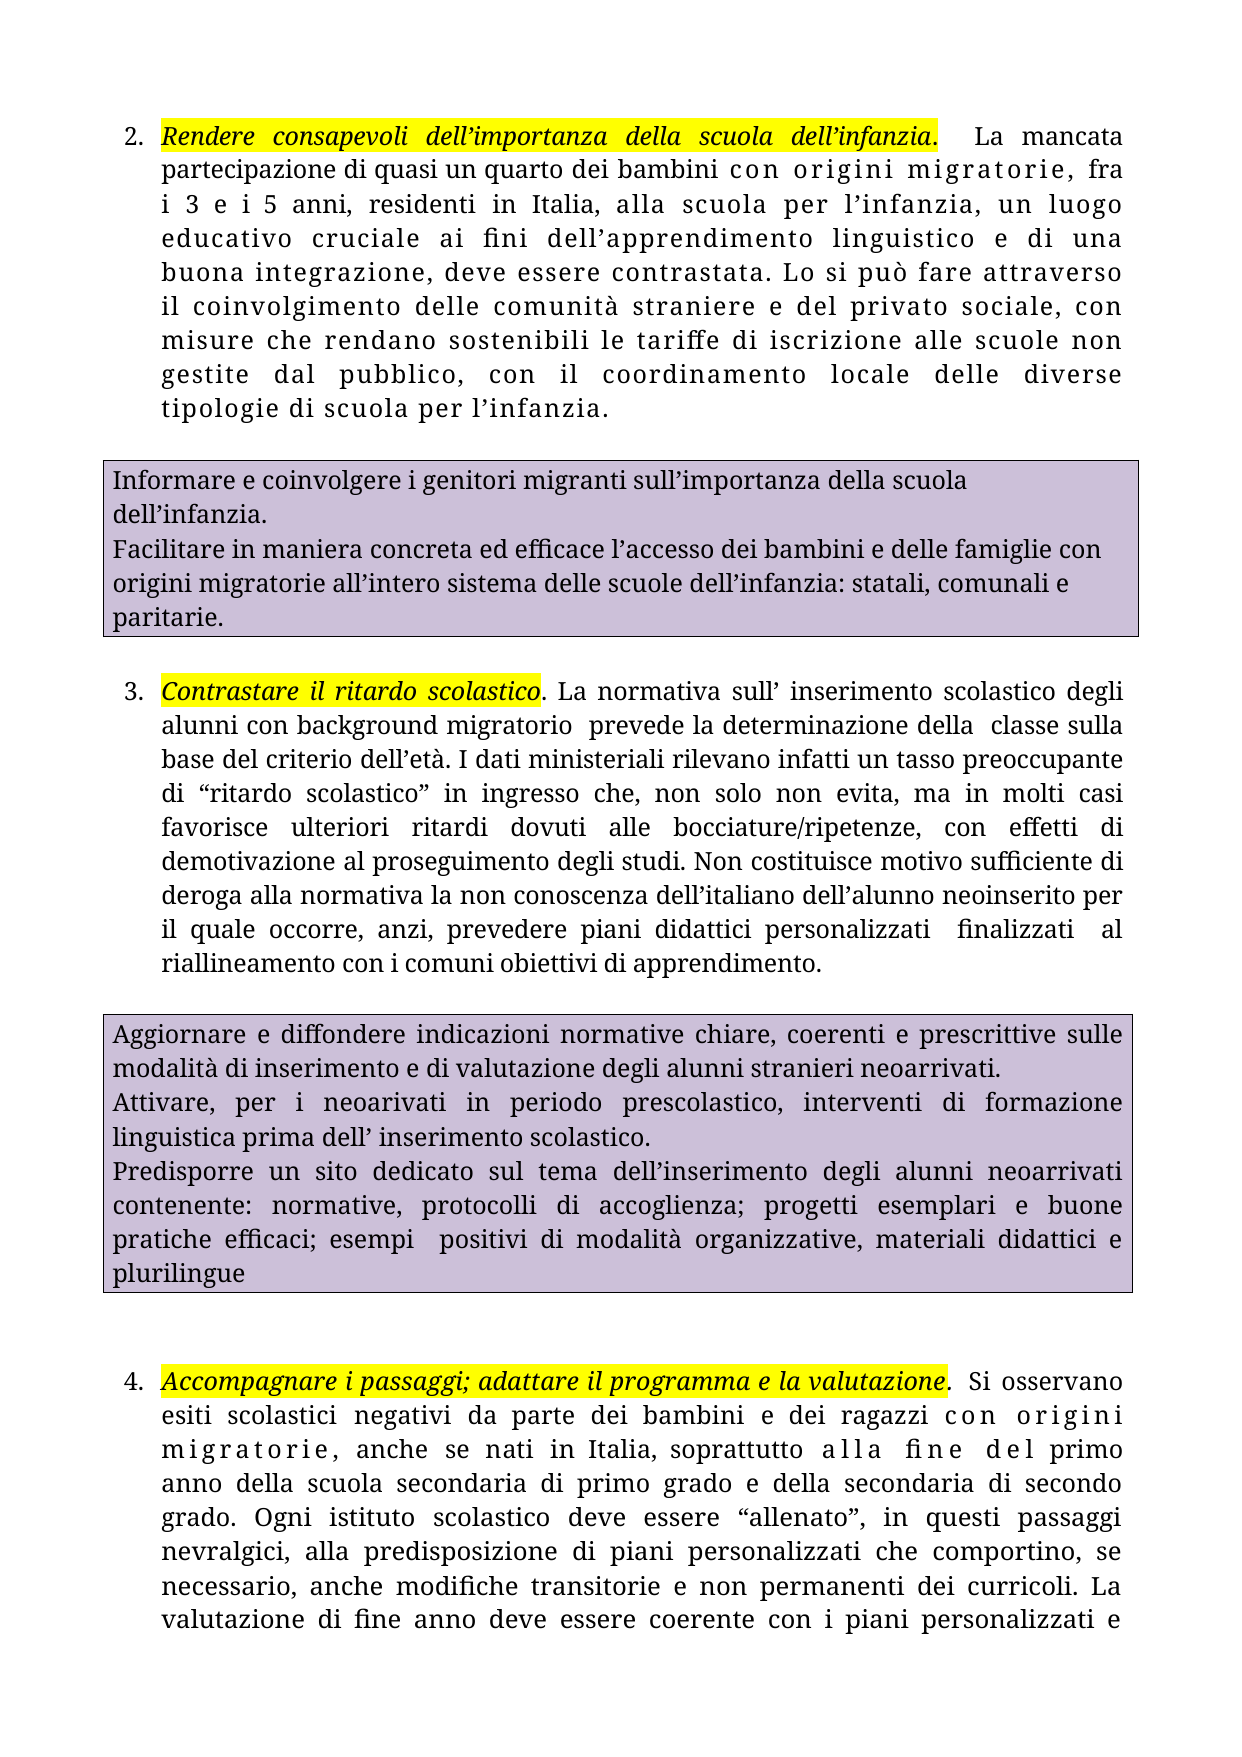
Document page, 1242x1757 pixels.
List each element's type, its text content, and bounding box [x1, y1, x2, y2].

list Rendere consapevoli dell’importanza della scuola dell’infanzia. La mancata partecipazione di quasi un quarto dei bambini con origini migratorie, fra i 3 e i 5 anni, residenti in Italia, alla scuola per l’infanzia, un luogo educativo cruciale ai fini dell’apprendimento linguistico e di una buona integrazione, deve essere contrastata. Lo si può fare attraverso il coinvolgimento delle comunità straniere e del privato sociale, con misure che rendano sostenibili le tariffe di iscrizione alle scuole non gestite dal pubblico, con il coordinamento locale delle diverse tipologie di scuola per l’infanzia. [124, 118, 1123, 425]
list Predisporre un sito dedicato sul tema dell’inserimento degli alunni neoarrivati contenente: normative, protocolli di accoglienza; progetti esemplari e buone pratiche efficaci; esempi positivi di modalità organizzative, materiali didattici e plurilingue [104, 1150, 1132, 1292]
text Facilitare in maniera concreta ed efficace l’accesso dei bambini e delle famiglie con origini migratorie all’intero sistema delle scuole dell’infanzia: statali, comunali e paritarie. [104, 529, 1138, 636]
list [124, 1364, 1123, 1636]
list Attivare, per i neoarivati in periodo prescolastico, interventi di formazione linguistica prima dell’ inserimento scolastico. [104, 1082, 1132, 1150]
list Contrastare il ritardo scolastico. La normativa sull’ inserimento scolastico degli alunni con background migratorio prevede la determinazione della classe sulla base del criterio dell’età. I dati ministeriali rilevano infatti un tasso preoccupante di “ritardo scolastico” in ingresso che, non solo non evita, ma in molti casi favorisce ulteriori ritardi dovuti alle bocciature/ripetenze, con effetti di demotivazione al proseguimento degli studi. Non costituisce motivo sufficiente di deroga alla normativa la non conoscenza dell’italiano dell’alunno neoinserito per il quale occorre, anzi, prevedere piani didattici personalizzati finalizzati al riallineamento con i comuni obiettivi di apprendimento. [124, 673, 1124, 980]
list Aggiornare e diffondere indicazioni normative chiare, coerenti e prescrittive sulle modalità di inserimento e di valutazione degli alunni stranieri neoarrivati. [104, 1015, 1132, 1082]
text Informare e coinvolgere i genitori migranti sull’importanza della scuola dell’infanzia. [104, 461, 1138, 529]
